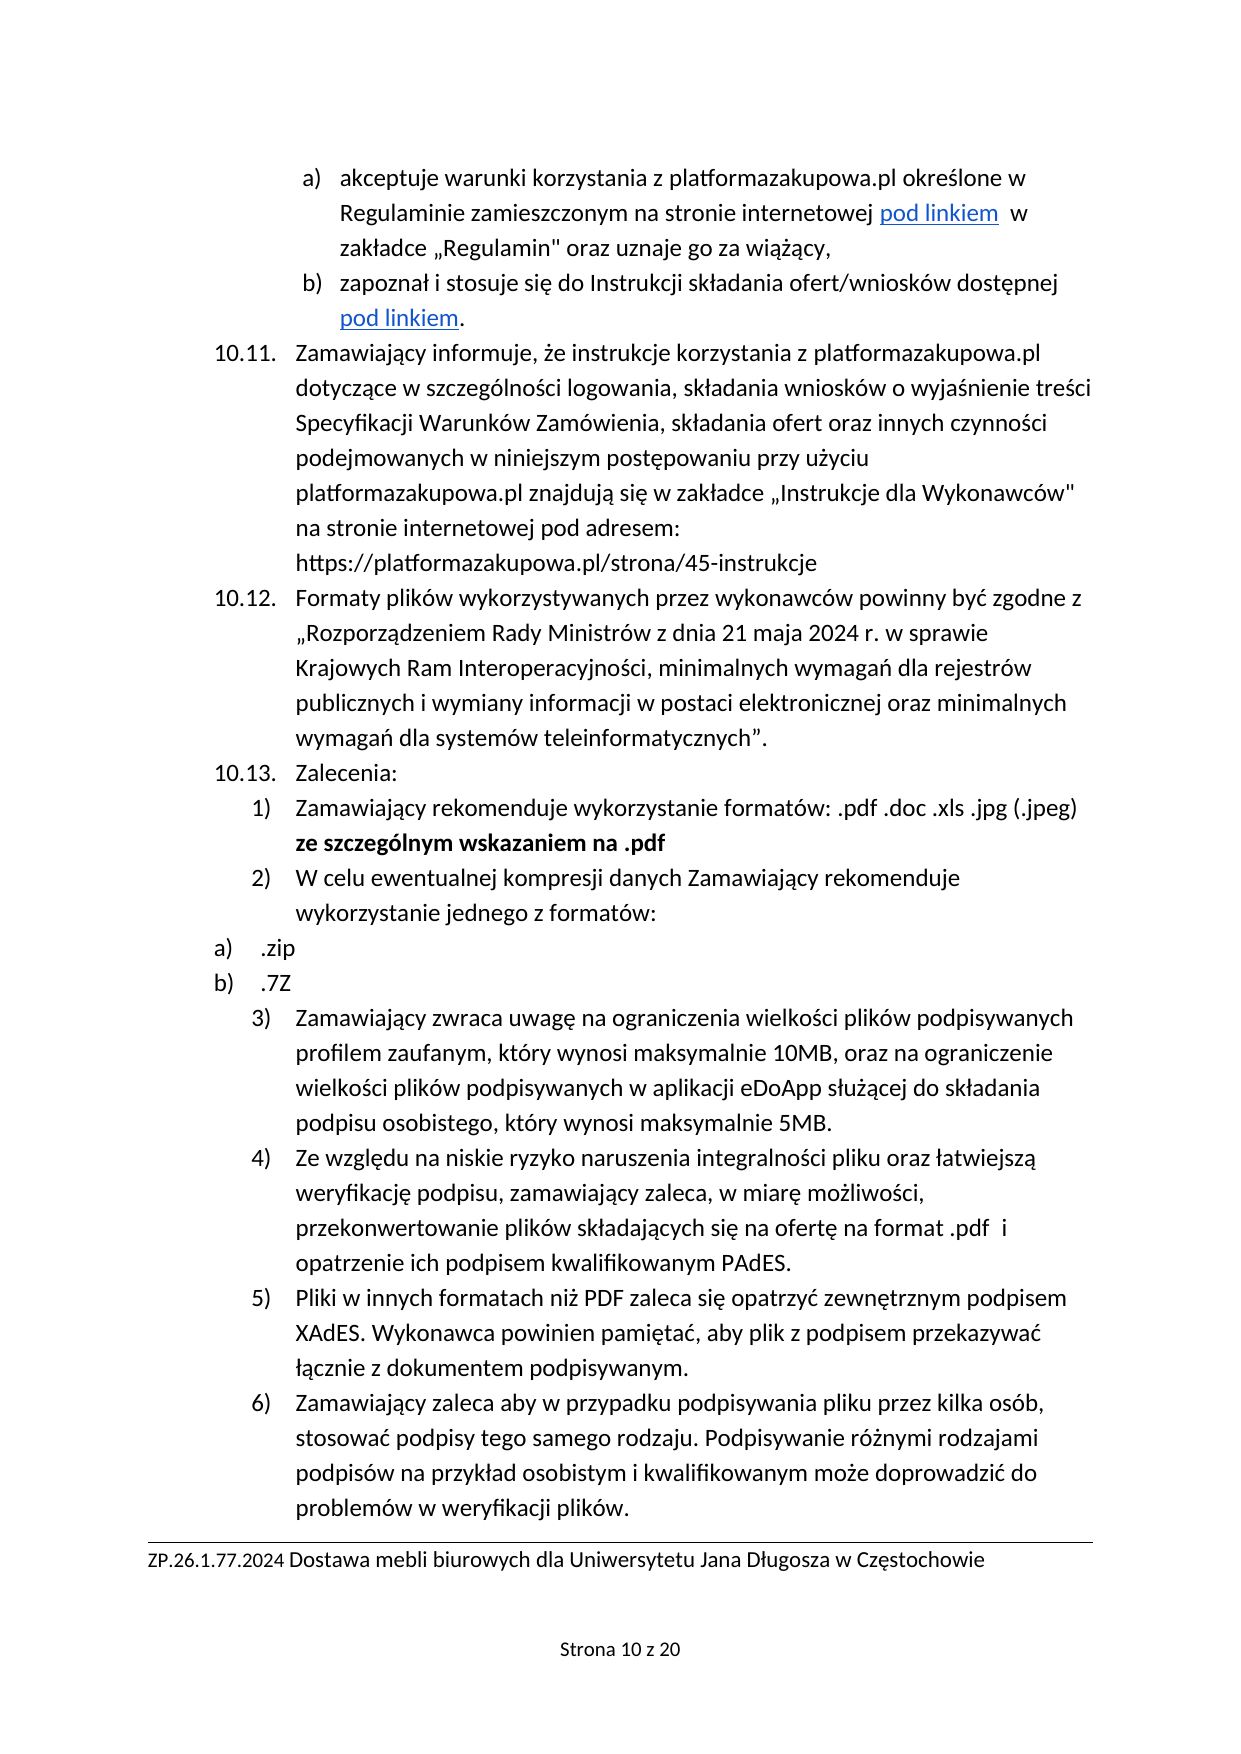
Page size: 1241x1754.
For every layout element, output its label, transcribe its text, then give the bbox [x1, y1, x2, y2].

list zapoznał i stosuje się do Instrukcji składania ofert/wniosków dostępnej pod linkiem. [302, 267, 1093, 333]
list Zamawiający informuje, że instrukcje korzystania z platformazakupowa.pl dotyczące w szczególności logowania, składania wniosków o wyjaśnienie treści Specyfikacji Warunków Zamówienia, składania ofert oraz innych czynności podejmowanych w niniejszym postępowaniu przy użyciu platformazakupowa.pl znajdują się w zakładce „Instrukcje dla Wykonawców" na stronie internetowej pod adresem: https://platformazakupowa.pl/strona/45-instrukcje [213, 337, 1093, 578]
list Zamawiający zaleca aby w przypadku podpisywania pliku przez kilka osób, stosować podpisy tego samego rodzaju. Podpisywanie różnymi rodzajami podpisów na przykład osobistym i kwalifikowanym może doprowadzić do problemów w weryfikacji plików. [251, 1387, 1093, 1523]
list W celu ewentualnej kompresji danych Zamawiający rekomenduje wykorzystanie jednego z formatów: [251, 862, 1093, 928]
list Ze względu na niskie ryzyko naruszenia integralności pliku oraz łatwiejszą weryfikację podpisu, zamawiający zaleca, w miarę możliwości, przekonwertowanie plików składających się na ofertę na format .pdf i opatrzenie ich podpisem kwalifikowanym PAdES. [251, 1142, 1093, 1278]
list Pliki w innych formatach niż PDF zaleca się opatrzyć zewnętrznym podpisem XAdES. Wykonawca powinien pamiętać, aby plik z podpisem przekazywać łącznie z dokumentem podpisywanym. [251, 1282, 1093, 1383]
list Zamawiający zwraca uwagę na ograniczenia wielkości plików podpisywanych profilem zaufanym, który wynosi maksymalnie 10MB, oraz na ograniczenie wielkości plików podpisywanych w aplikacji eDoApp służącej do składania podpisu osobistego, który wynosi maksymalnie 5MB. [251, 1002, 1093, 1138]
list .zip [148, 932, 1093, 963]
list .7Z [148, 967, 1093, 998]
list Zamawiający rekomenduje wykorzystanie formatów: .pdf .doc .xls .jpg (.jpeg) ze szczególnym wskazaniem na .pdf [251, 792, 1093, 858]
list akceptuje warunki korzystania z platformazakupowa.pl określone w Regulaminie zamieszczonym na stronie internetowej pod linkiem w zakładce „Regulamin" oraz uznaje go za wiążący, [302, 162, 1093, 263]
list Zalecenia: [213, 757, 1093, 788]
list Formaty plików wykorzystywanych przez wykonawców powinny być zgodne z „Rozporządzeniem Rady Ministrów z dnia 21 maja 2024 r. w sprawie Krajowych Ram Interoperacyjności, minimalnych wymagań dla rejestrów publicznych i wymiany informacji w postaci elektronicznej oraz minimalnych wymagań dla systemów teleinformatycznych”. [213, 582, 1093, 753]
